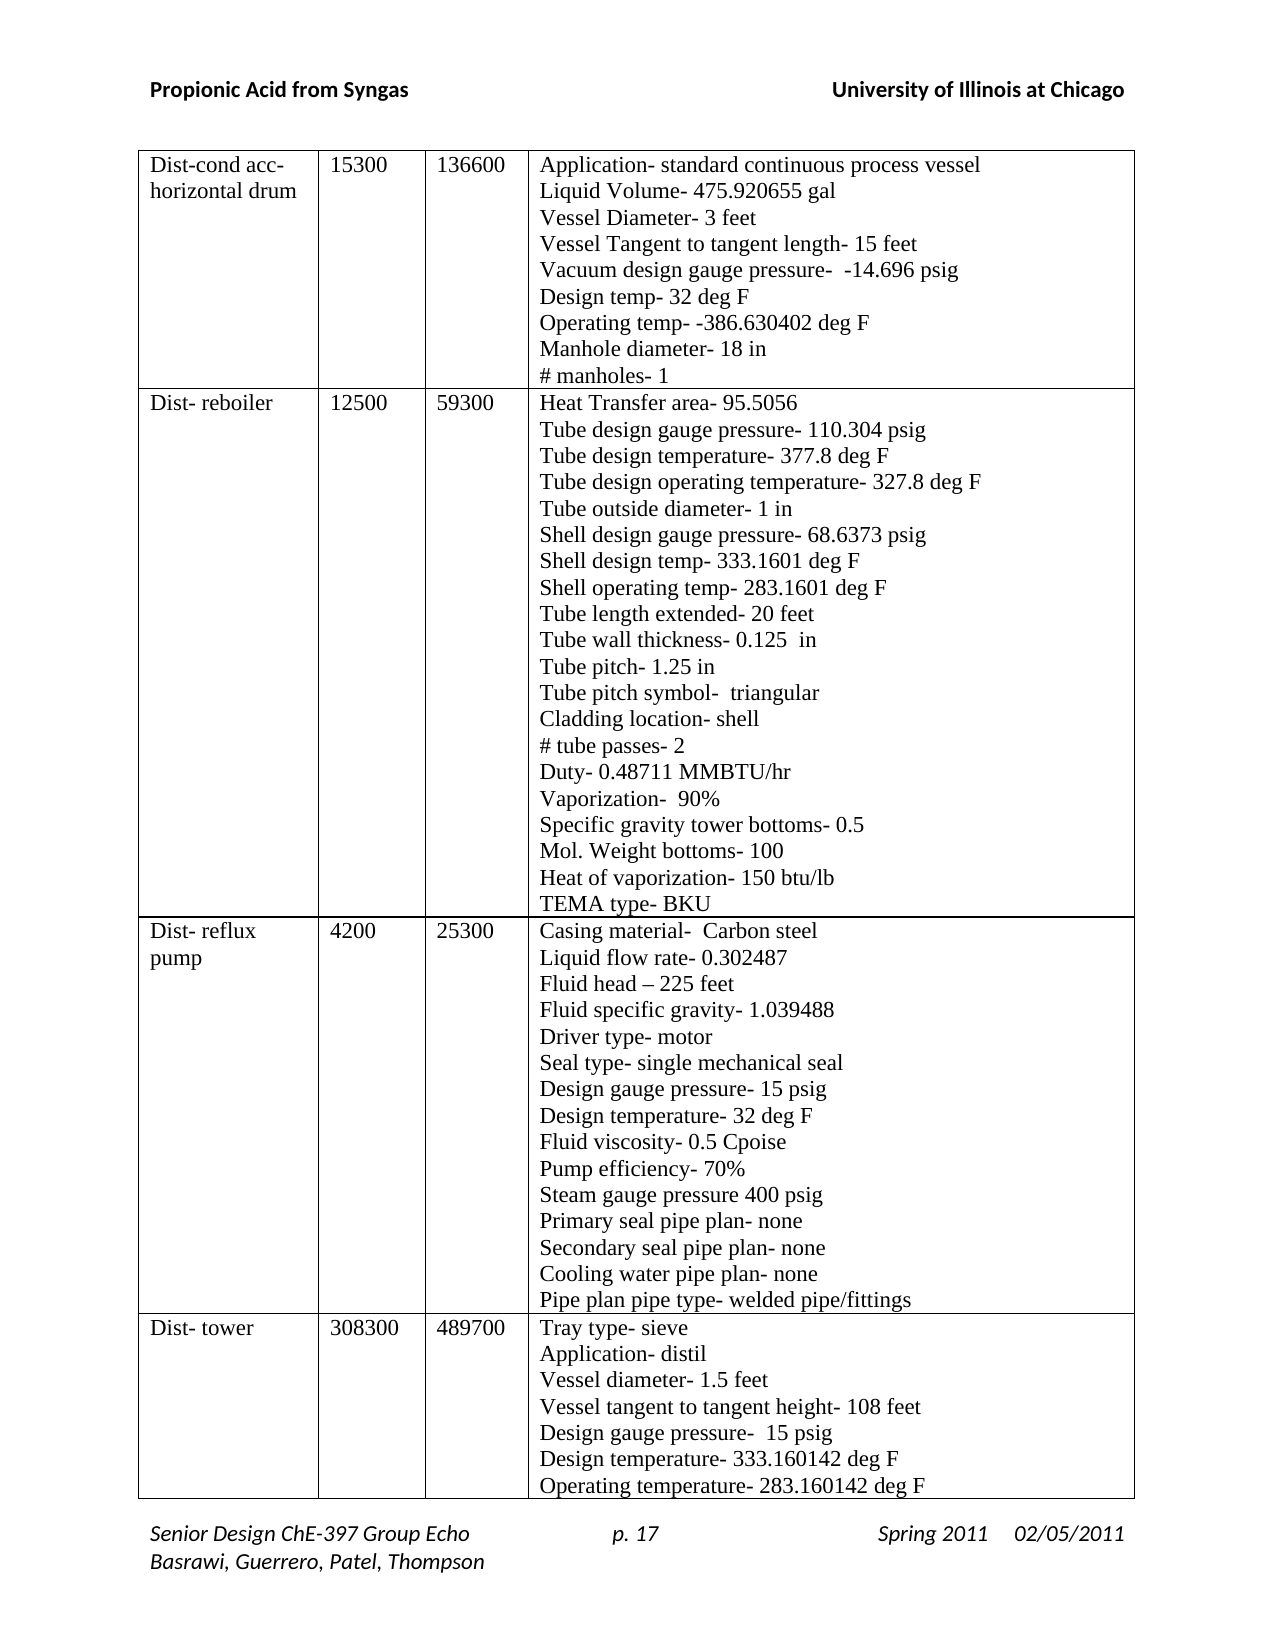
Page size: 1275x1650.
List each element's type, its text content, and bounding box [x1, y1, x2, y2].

table_cell 15300 [319, 151, 425, 388]
table_cell Dist- tower [139, 1314, 318, 1498]
table_cell 12500 [319, 389, 425, 916]
table_cell Dist- reflux pump [139, 918, 318, 1313]
table_cell 308300 [319, 1314, 425, 1498]
table_cell 4200 [319, 918, 425, 1313]
table_cell 59300 [426, 389, 528, 916]
table_cell Dist- reboiler [139, 389, 318, 916]
table_cell Heat Transfer area- 95.5056 Tube design gauge pressure- 110.304 psig Tube design temperature- 377.8 deg F Tube design operating temperature- 327.8 deg F Tube outside diameter- 1 in Shell design gauge pressure- 68.6373 psig Shell design temp- 333.1601 deg F Shell operating temp- 283.1601 deg F Tube length extended- 20 feet Tube wall thickness- 0.125 in Tube pitch- 1.25 in Tube pitch symbol- triangular Cladding location- shell # tube passes- 2 Duty- 0.48711 MMBTU/hr Vaporization- 90% Specific gravity tower bottoms- 0.5 Mol. Weight bottoms- 100 Heat of vaporization- 150 btu/lb TEMA type- BKU [529, 389, 1134, 916]
table_cell 136600 [426, 151, 528, 388]
table_cell Casing material- Carbon steel Liquid flow rate- 0.302487 Fluid head – 225 feet Fluid specific gravity- 1.039488 Driver type- motor Seal type- single mechanical seal Design gauge pressure- 15 psig Design temperature- 32 deg F Fluid viscosity- 0.5 Cpoise Pump efficiency- 70% Steam gauge pressure 400 psig Primary seal pipe plan- none Secondary seal pipe plan- none Cooling water pipe plan- none Pipe plan pipe type- welded pipe/fittings [529, 918, 1134, 1313]
table_cell Dist-cond acc- horizontal drum [139, 151, 318, 388]
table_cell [529, 1314, 1134, 1498]
table_cell 489700 [426, 1314, 528, 1498]
table_cell Application- standard continuous process vessel Liquid Volume- 475.920655 gal Vessel Diameter- 3 feet Vessel Tangent to tangent length- 15 feet Vacuum design gauge pressure- -14.696 psig Design temp- 32 deg F Operating temp- -386.630402 deg F Manhole diameter- 18 in # manholes- 1 [529, 151, 1134, 388]
table_cell 25300 [426, 918, 528, 1313]
